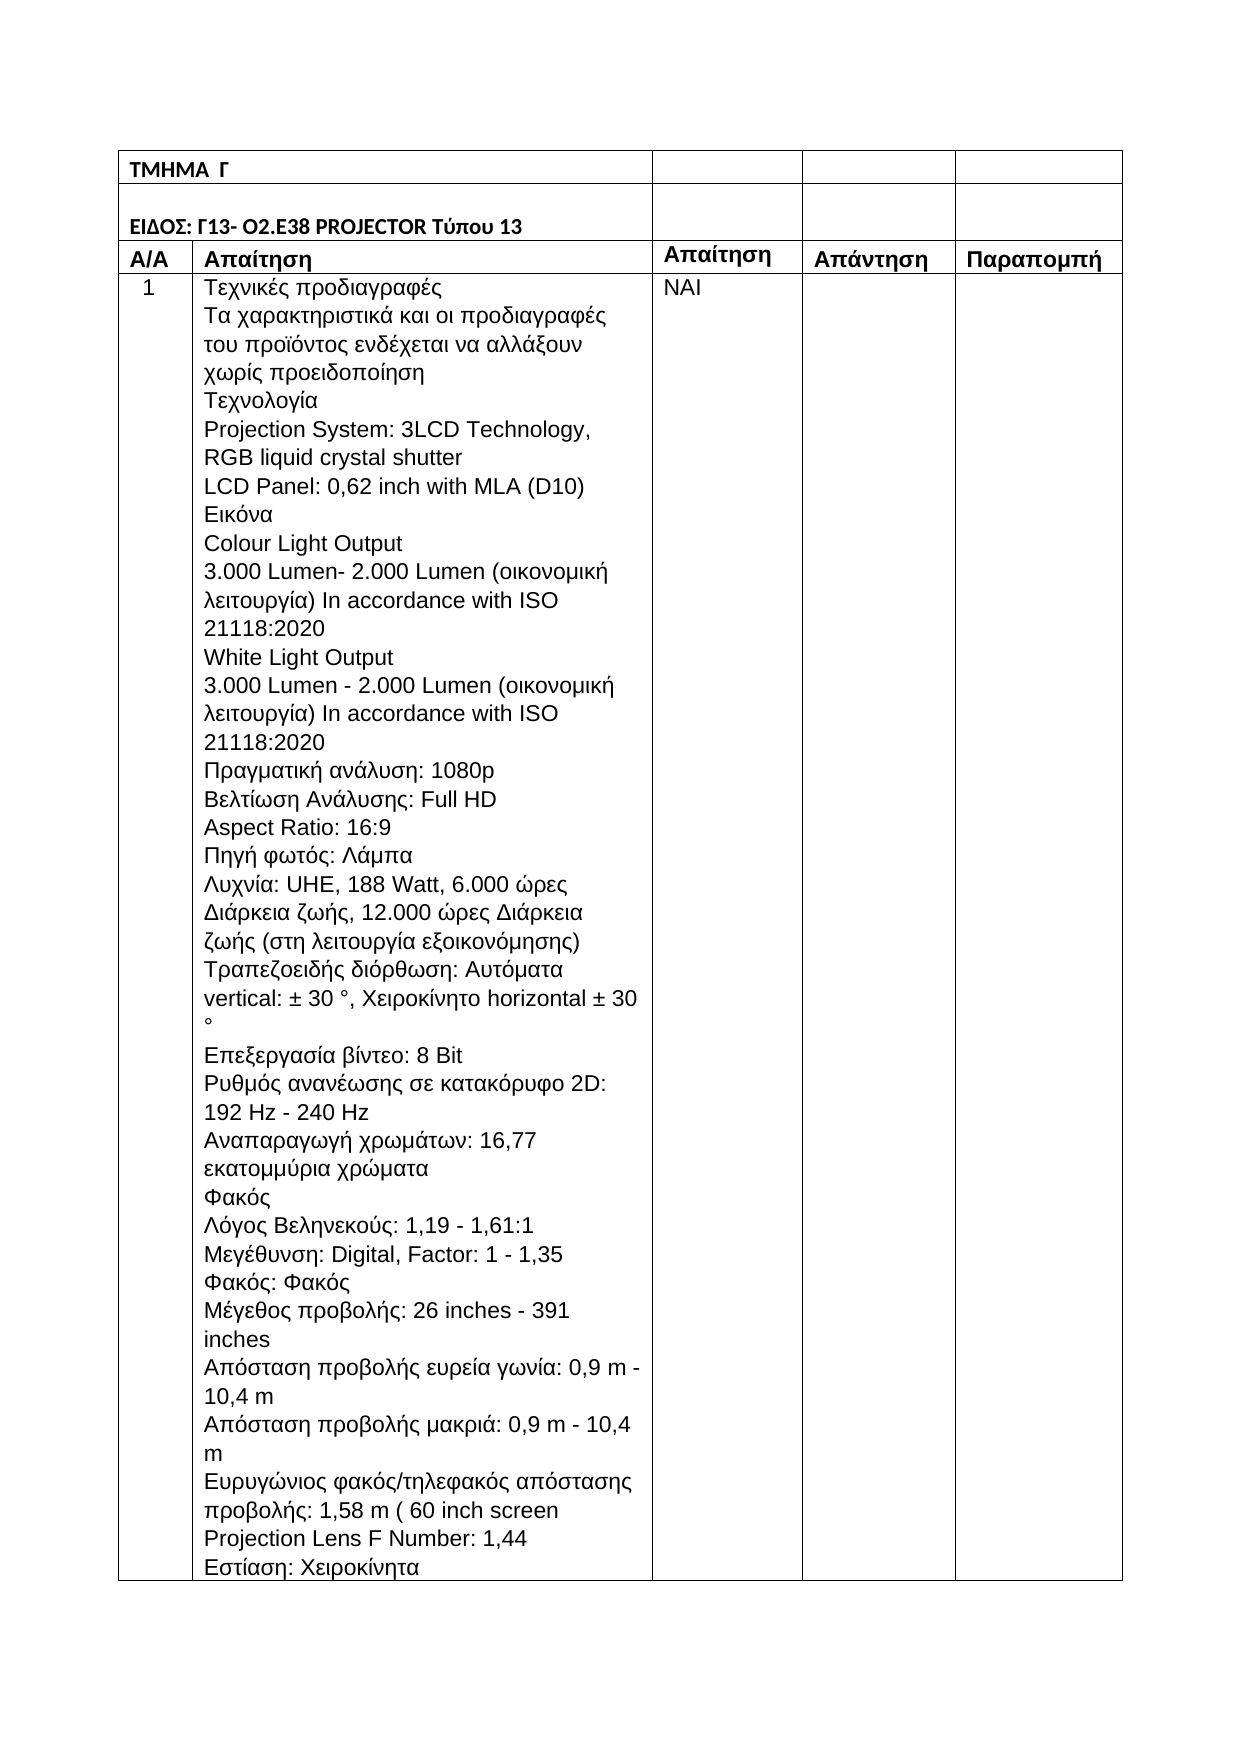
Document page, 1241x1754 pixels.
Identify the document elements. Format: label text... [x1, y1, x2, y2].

table_header ΤΜΗΜΑ Γ [119, 151, 652, 183]
table_cell Απαίτηση [653, 241, 802, 273]
table_cell [803, 184, 955, 240]
table_cell Παραπομπή [956, 241, 1122, 273]
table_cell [193, 274, 652, 1580]
table_cell [956, 184, 1122, 240]
table_cell Α/Α [119, 241, 192, 273]
table_cell Απαίτηση [193, 241, 652, 273]
table_cell [803, 274, 955, 1580]
table_cell Απάντηση [803, 241, 955, 273]
table_header [956, 151, 1122, 183]
table_cell ΝΑΙ [653, 274, 802, 1580]
table_cell [956, 274, 1122, 1580]
table_cell [653, 184, 802, 240]
table_cell ΕΙΔΟΣ: Γ13- Ο2.Ε38 PROJECTOR Τύπου 13 [119, 184, 652, 240]
table_header [653, 151, 802, 183]
table_cell 1 [119, 274, 192, 1580]
table_header [803, 151, 955, 183]
